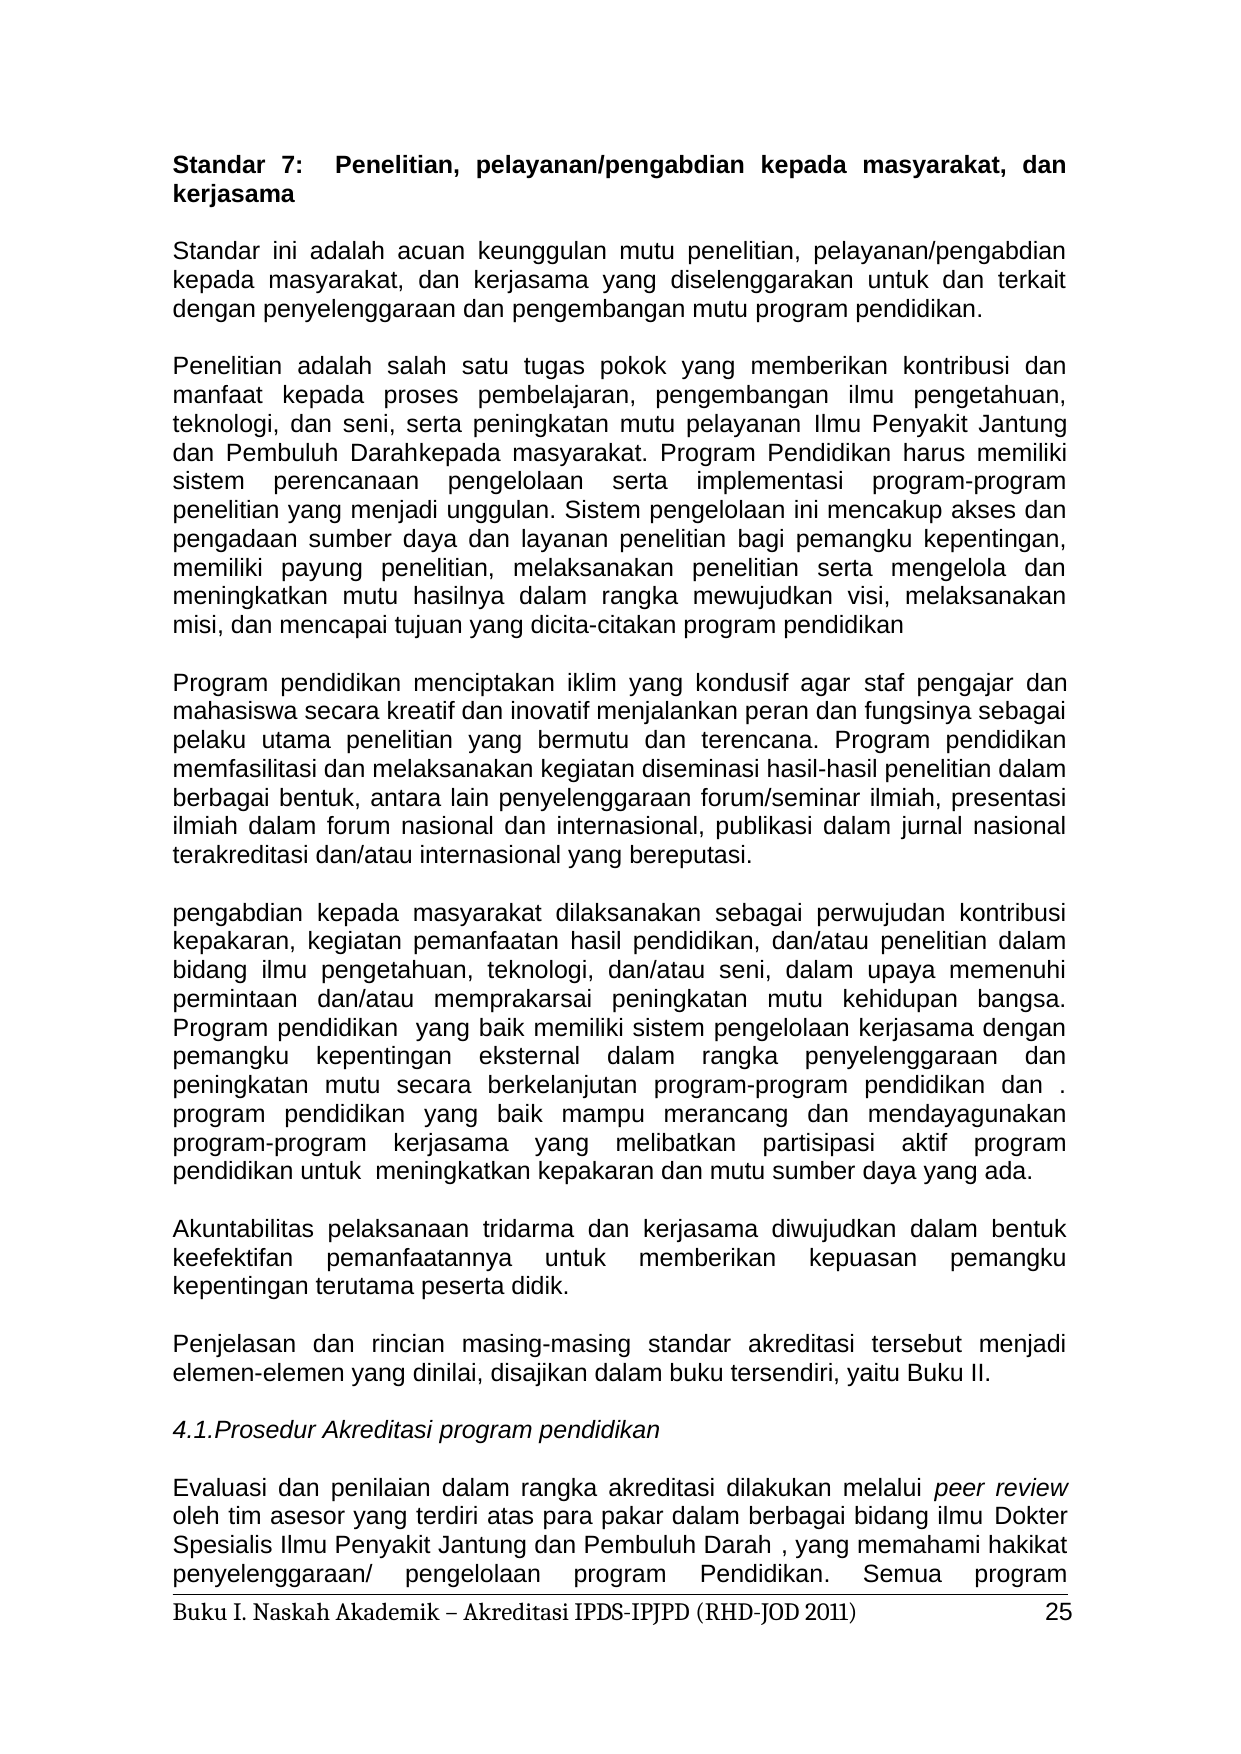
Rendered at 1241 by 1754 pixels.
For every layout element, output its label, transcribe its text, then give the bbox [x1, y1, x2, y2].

text Penjelasan dan rincian masing-masing standar akreditasi tersebut menjadi elemen-elemen yang dinilai, disajikan dalam buku tersendiri, yaitu Buku II. [172, 1329, 1068, 1386]
text Standar 7: Penelitian, pelayanan/pengabdian kepada masyarakat, dan kerjasama [172, 150, 1068, 207]
text Standar ini adalah acuan keunggulan mutu penelitian, pelayanan/pengabdian kepada masyarakat, dan kerjasama yang diselenggarakan untuk dan terkait dengan penyelenggaraan dan pengembangan mutu program pendidikan. [172, 236, 1068, 322]
text pengabdian kepada masyarakat dilaksanakan sebagai perwujudan kontribusi kepakaran, kegiatan pemanfaatan hasil pendidikan, dan/atau penelitian dalam bidang ilmu pengetahuan, teknologi, dan/atau seni, dalam upaya memenuhi permintaan dan/atau memprakarsai peningkatan mutu kehidupan bangsa. Program pendidikan yang baik memiliki sistem pengelolaan kerjasama dengan pemangku kepentingan eksternal dalam rangka penyelenggaraan dan peningkatan mutu secara berkelanjutan program-program pendidikan dan . program pendidikan yang baik mampu merancang dan mendayagunakan program-program kerjasama yang melibatkan partisipasi aktif program pendidikan untuk meningkatkan kepakaran dan mutu sumber daya yang ada. [172, 897, 1068, 1185]
text Penelitian adalah salah satu tugas pokok yang memberikan kontribusi dan manfaat kepada proses pembelajaran, pengembangan ilmu pengetahuan, teknologi, dan seni, serta peningkatan mutu pelayanan Ilmu Penyakit Jantung dan Pembuluh Darahkepada masyarakat. Program Pendidikan harus memiliki sistem perencanaan pengelolaan serta implementasi program-program penelitian yang menjadi unggulan. Sistem pengelolaan ini mencakup akses dan pengadaan sumber daya dan layanan penelitian bagi pemangku kepentingan, memiliki payung penelitian, melaksanakan penelitian serta mengelola dan meningkatkan mutu hasilnya dalam rangka mewujudkan visi, melaksanakan misi, dan mencapai tujuan yang dicita-citakan program pendidikan [172, 351, 1068, 639]
text 4.1.Prosedur Akreditasi program pendidikan [172, 1415, 1068, 1444]
text Program pendidikan menciptakan iklim yang kondusif agar staf pengajar dan mahasiswa secara kreatif dan inovatif menjalankan peran dan fungsinya sebagai pelaku utama penelitian yang bermutu dan terencana. Program pendidikan memfasilitasi dan melaksanakan kegiatan diseminasi hasil-hasil penelitian dalam berbagai bentuk, antara lain penyelenggaraan forum/seminar ilmiah, presentasi ilmiah dalam forum nasional dan internasional, publikasi dalam jurnal nasional terakreditasi dan/atau internasional yang bereputasi. [172, 667, 1068, 869]
text Akuntabilitas pelaksanaan tridarma dan kerjasama diwujudkan dalam bentuk keefektifan pemanfaatannya untuk memberikan kepuasan pemangku kepentingan terutama peserta didik. [172, 1214, 1068, 1300]
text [172, 1472, 1068, 1587]
